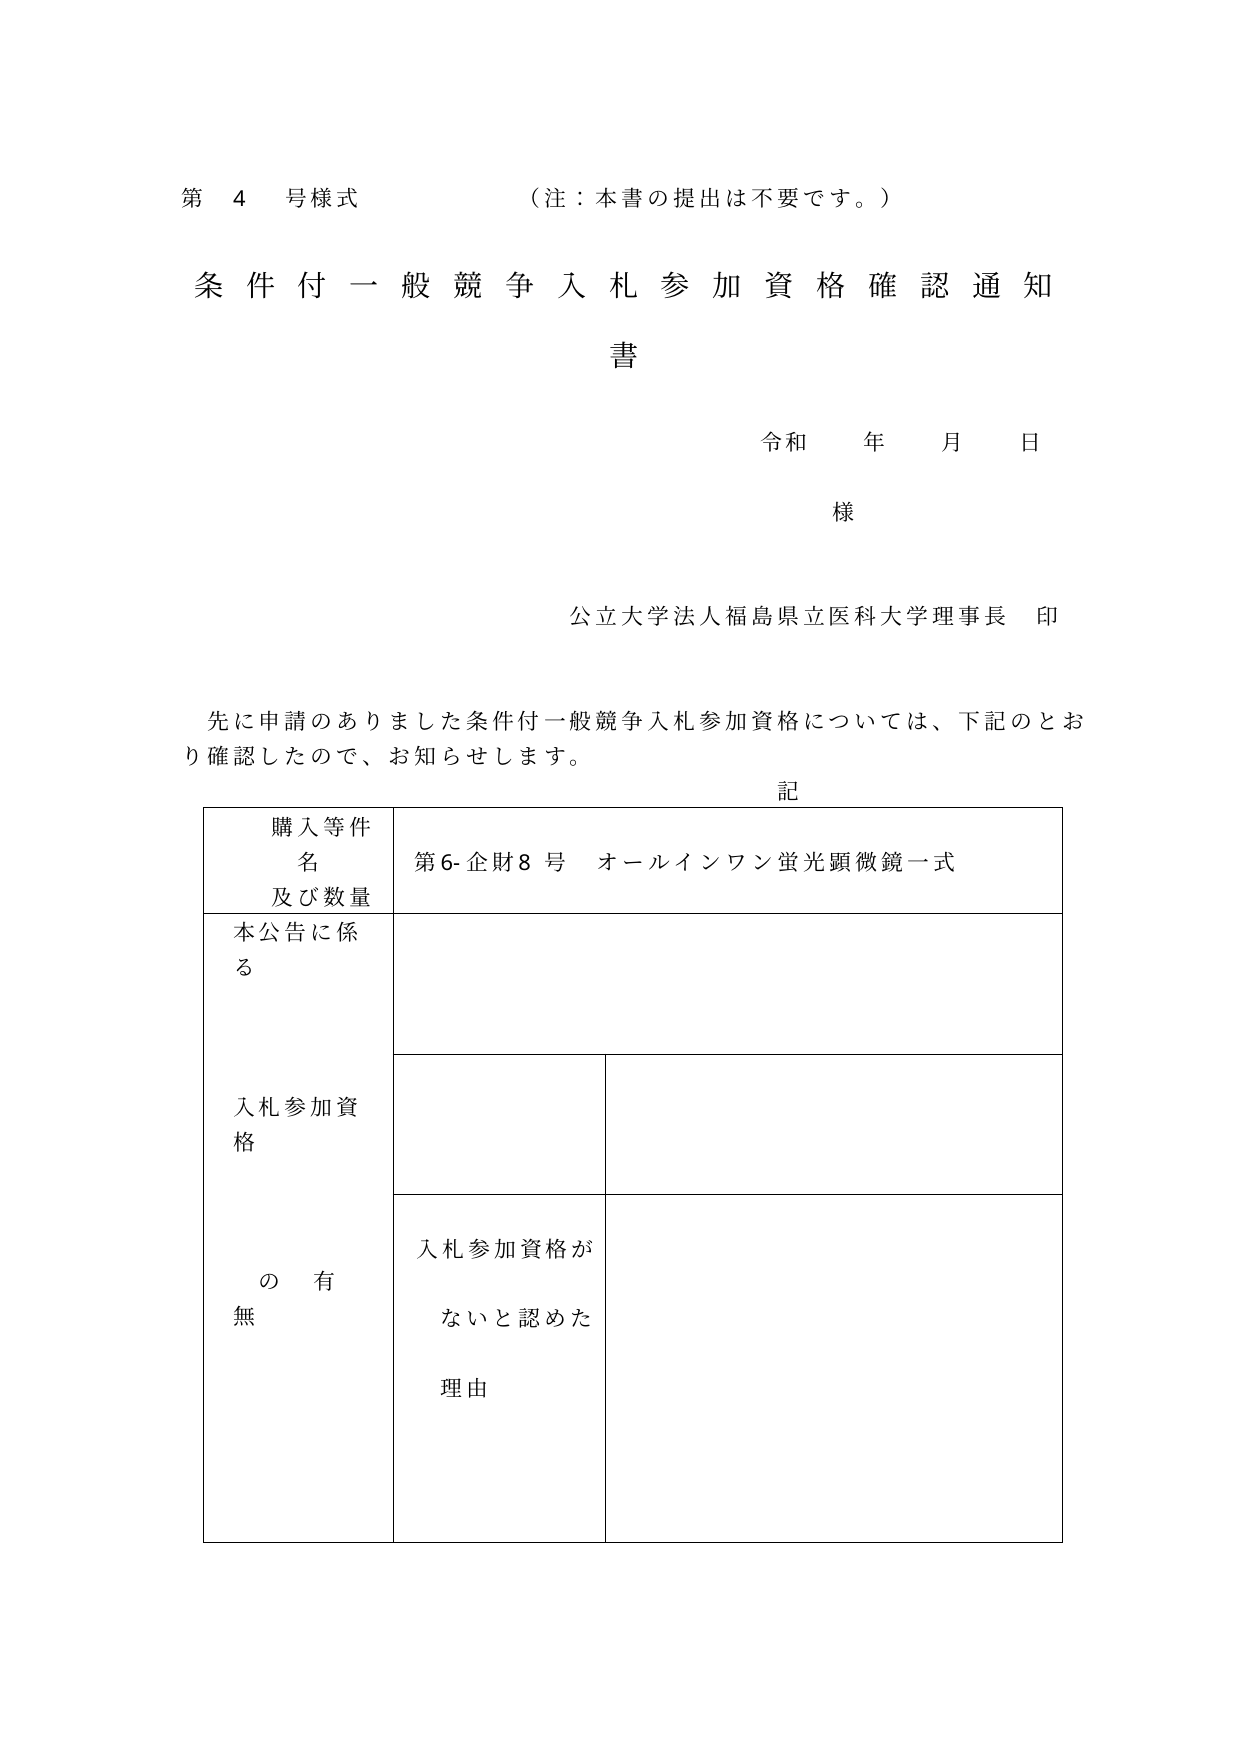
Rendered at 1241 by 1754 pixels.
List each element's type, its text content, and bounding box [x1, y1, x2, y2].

table_cell [394, 914, 1062, 1053]
text 令和 年 月 日 [181, 423, 1045, 458]
text 条件付一般競争入札参加資格確認通知書 [181, 249, 1089, 388]
table_cell 本公告に係る 入札参加資格 の 有 無 [204, 914, 393, 1542]
text 記 [181, 772, 1089, 807]
table_cell [606, 1195, 1062, 1542]
text 第4号様式 （注：本書の提出は不要です。） [181, 179, 1089, 214]
text 様 [181, 493, 1089, 528]
text 公立大学法人福島県立医科大学理事長 印 [181, 598, 1089, 633]
table_header 購入等件名 及び数量 [204, 808, 393, 913]
text 先に申請のありました条件付一般競争入札参加資格については、下記のとおり確認したので、お知らせします。 [181, 702, 1089, 772]
table_cell [394, 1055, 605, 1194]
table_cell [606, 1055, 1062, 1194]
table_cell 入札参加資格が ないと認めた 理由 [394, 1195, 605, 1542]
table_header 第6-企財8号 オールインワン蛍光顕微鏡一式 [394, 808, 1062, 913]
